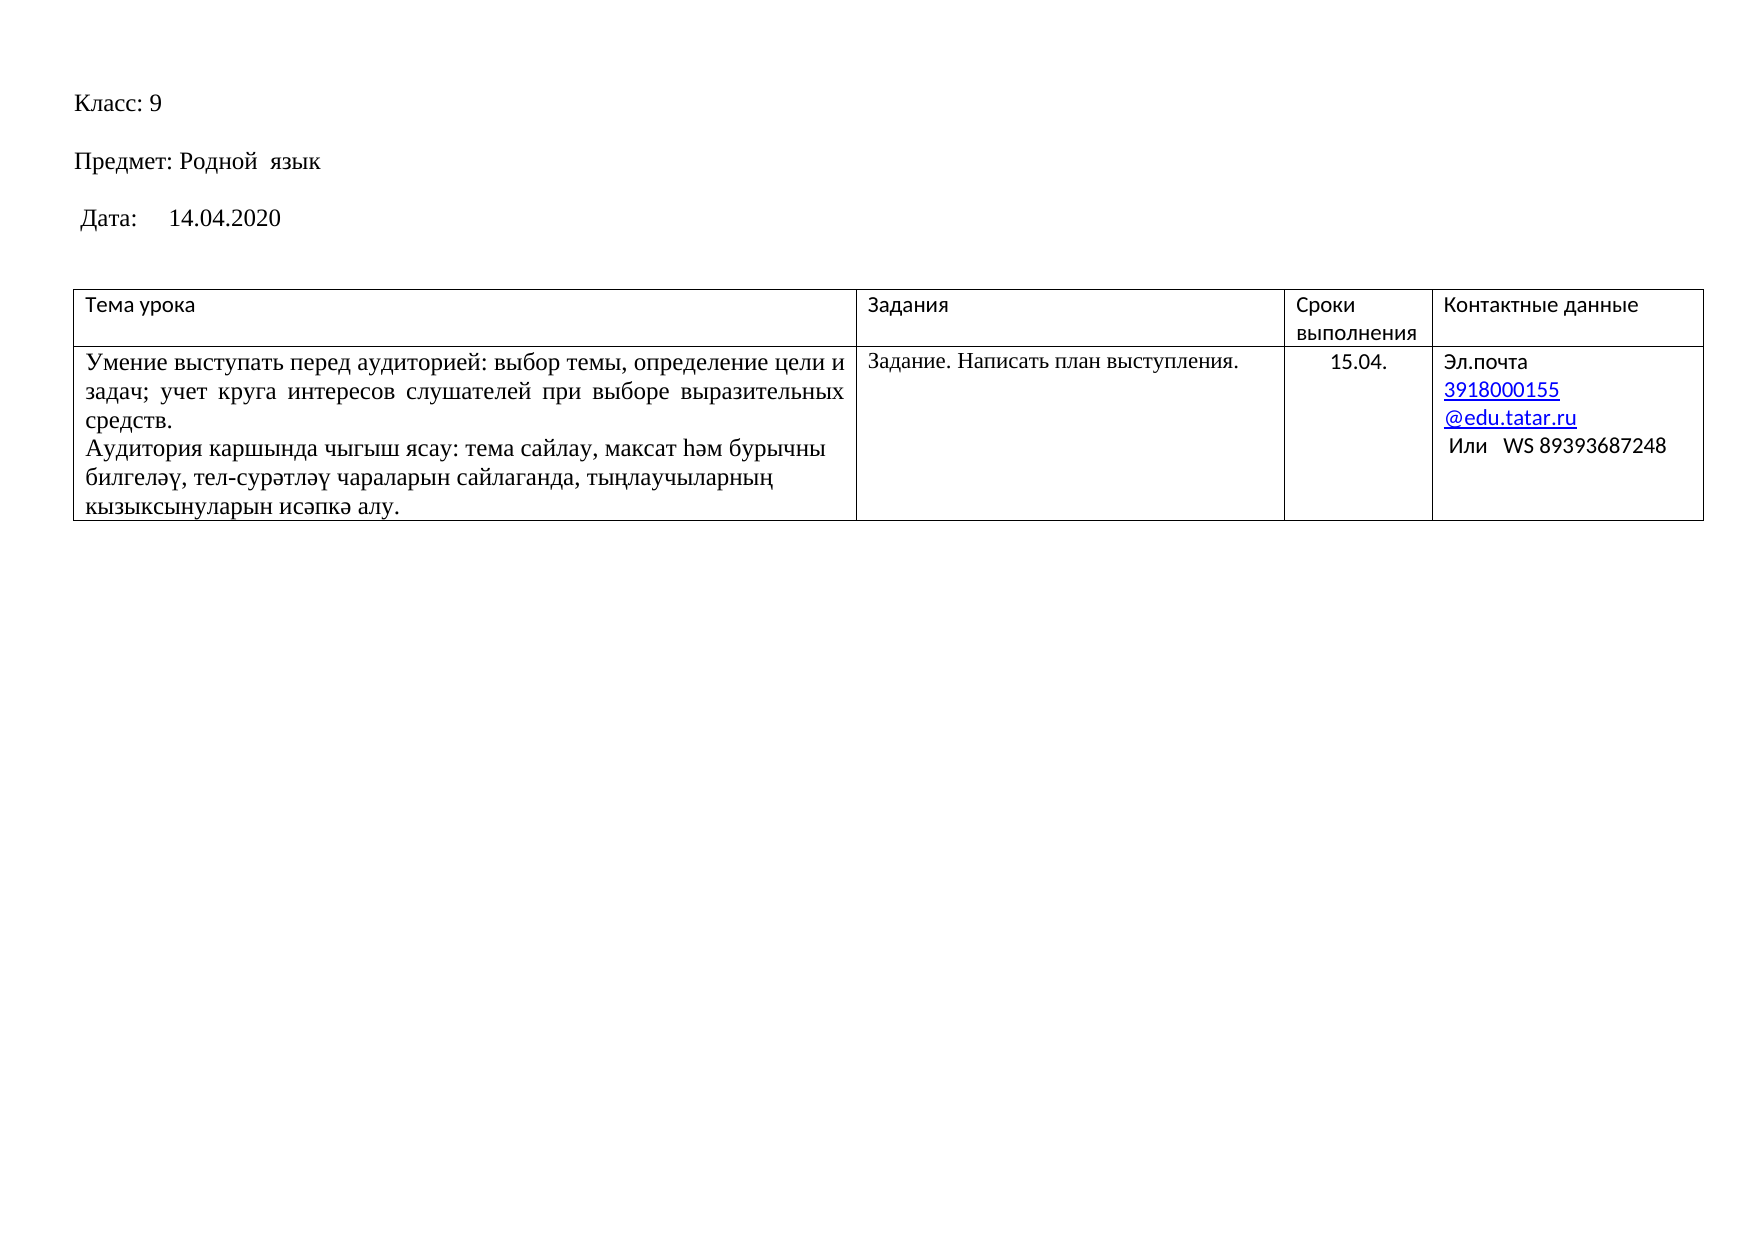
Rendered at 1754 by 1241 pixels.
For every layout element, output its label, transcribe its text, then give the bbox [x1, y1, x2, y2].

text Класс: 9 [74, 88, 1636, 117]
table_cell Эл.почта 3918000155@edu.tatar.ru Или WS 89393687248 [1433, 347, 1703, 520]
table_header Сроки выполнения [1285, 290, 1432, 346]
table_header Контактные данные [1433, 290, 1703, 346]
text Дата: 14.04.2020 [74, 203, 1636, 232]
table_cell 15.04. [1285, 347, 1432, 520]
table_cell Задание. Написать план выступления. [857, 347, 1284, 520]
table_header Тема урока [74, 290, 856, 346]
text Предмет: Родной язык [74, 146, 1636, 175]
table_header Задания [857, 290, 1284, 346]
table_cell Умение выступать перед аудиторией: выбор темы, определение цели и задач; учет круга интересов слушателей при выборе выразительных средств. Аудитория каршында чыгыш ясау: тема сайлау, максат һәм бурычны билгеләү, тел-сурәтләү чараларын сайлаганда, тыңлаучыларның кызыксынуларын исәпкә алу. [74, 347, 856, 520]
